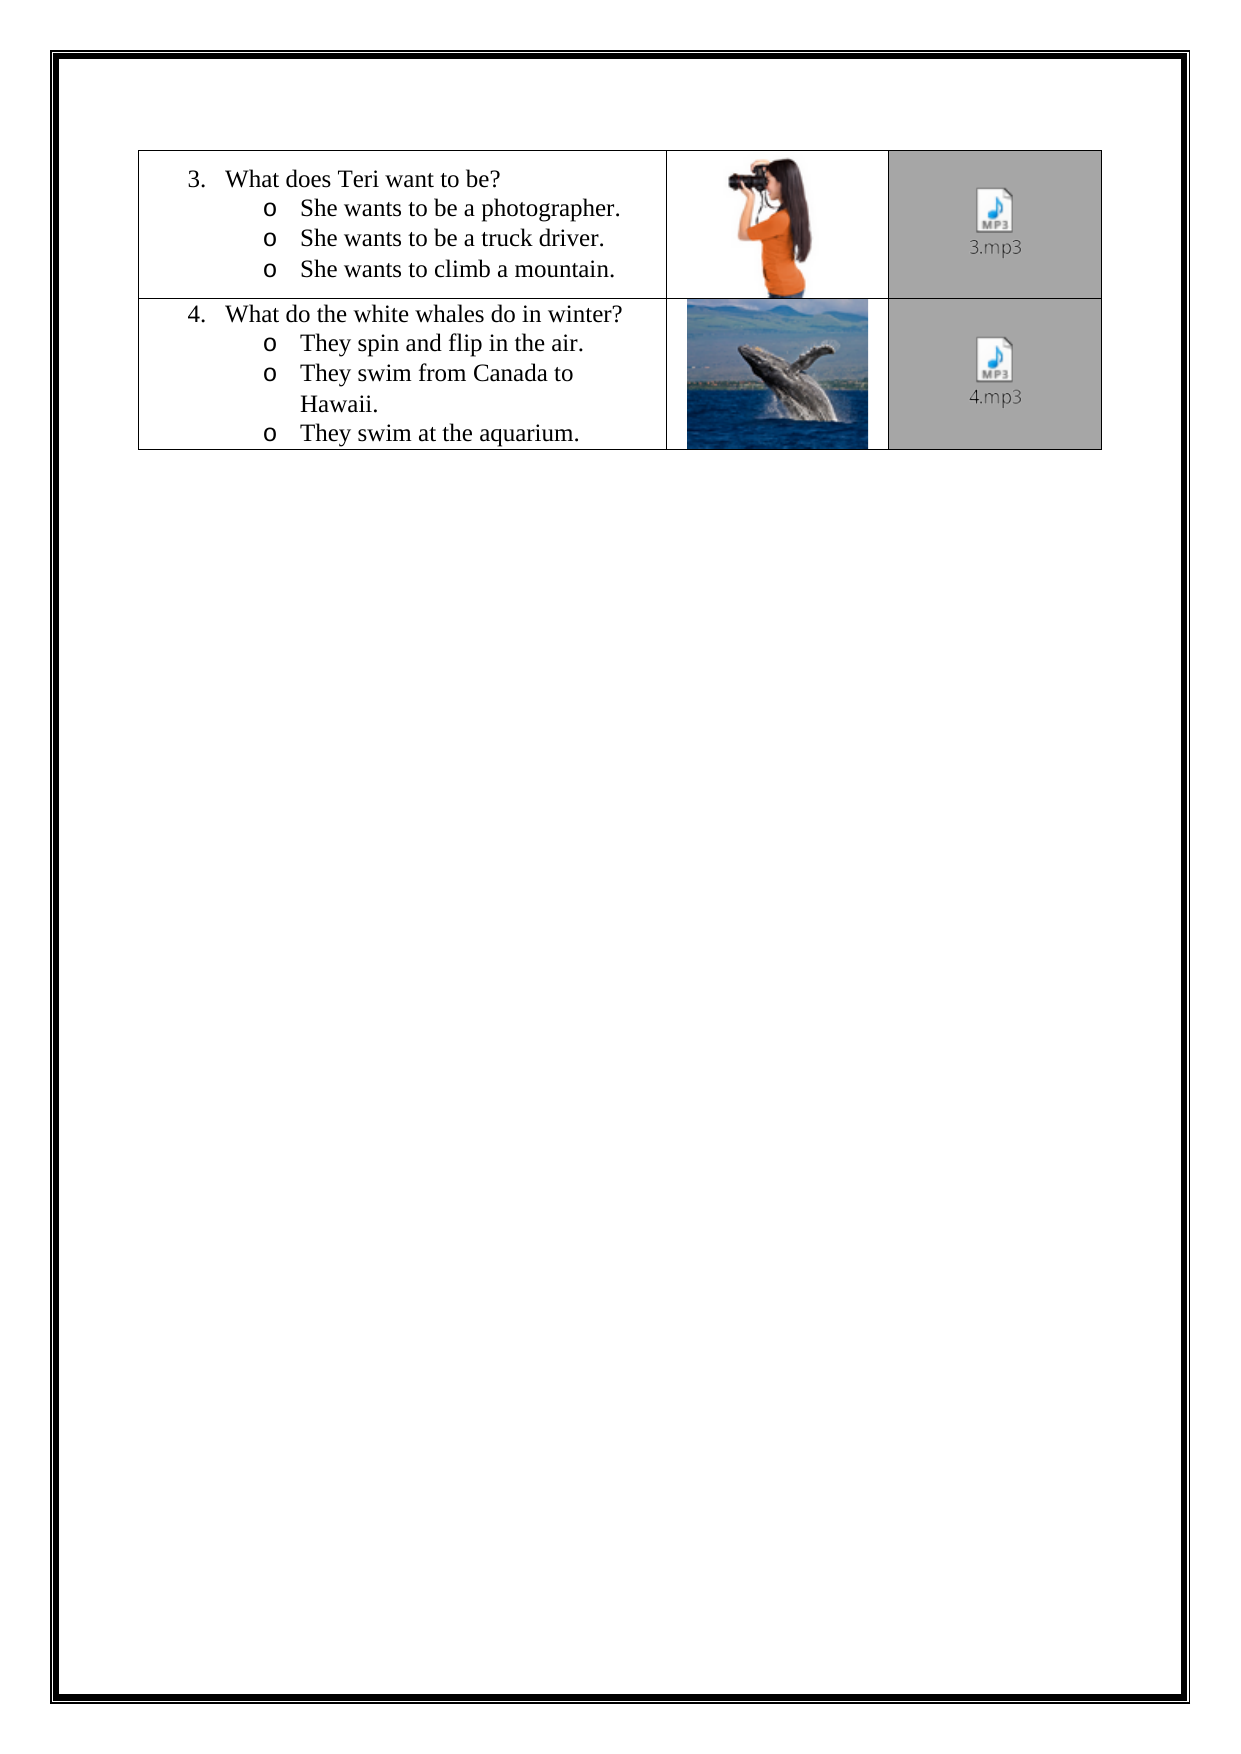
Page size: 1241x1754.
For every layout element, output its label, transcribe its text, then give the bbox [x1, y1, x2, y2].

table_cell [667, 299, 687, 449]
picture [688, 151, 867, 298]
table_cell [869, 299, 888, 449]
table_cell [867, 151, 888, 298]
picture [687, 299, 869, 449]
table_cell What does Teri want to be? She wants to be a photographer. She wants to be a truck driver. She wants to climb a mountain. [139, 151, 666, 298]
table_cell [889, 299, 1101, 449]
table_cell [667, 151, 688, 298]
table_cell What do the white whales do in winter? They spin and flip in the air. They swim from Canada to Hawaii. They swim at the aquarium. [139, 299, 666, 449]
table_cell [889, 151, 1101, 298]
